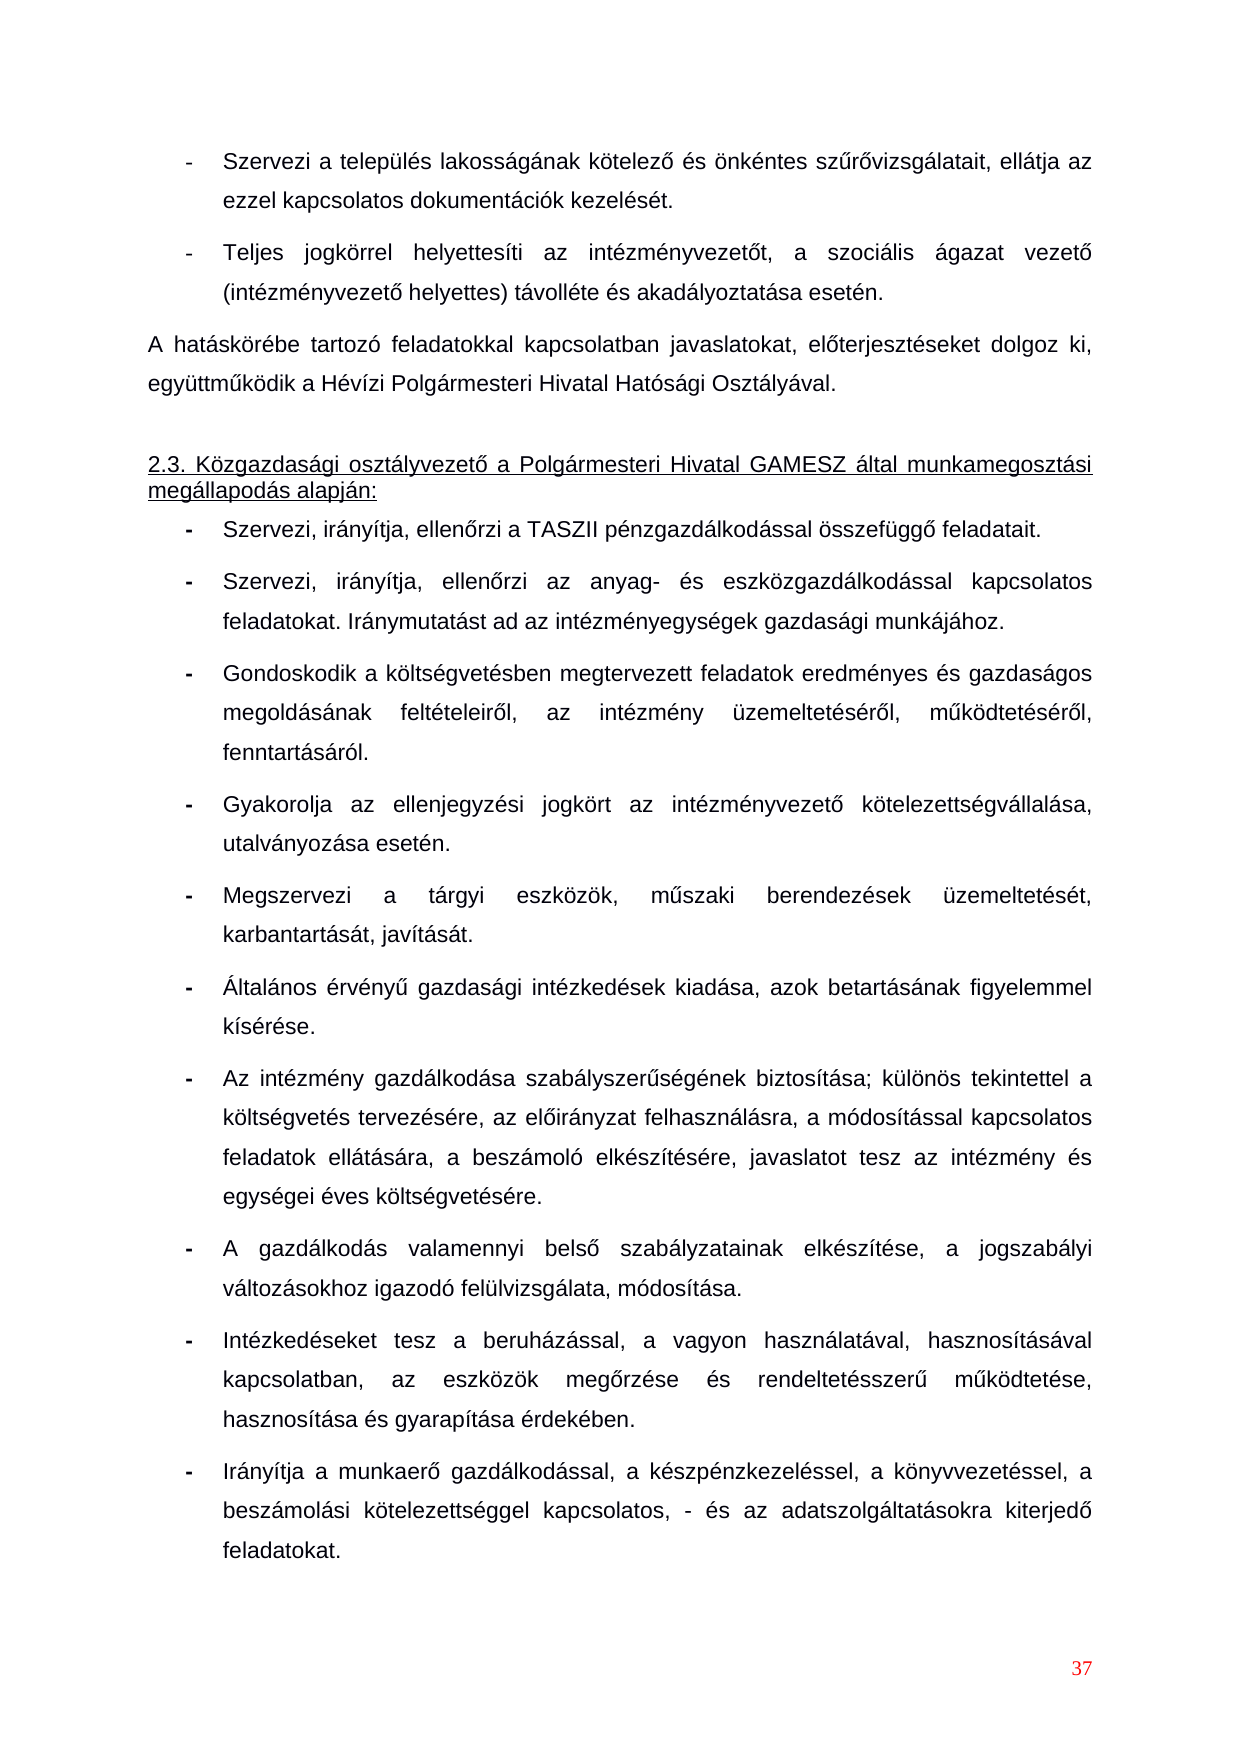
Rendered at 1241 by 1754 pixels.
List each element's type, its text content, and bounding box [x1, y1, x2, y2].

list Intézkedéseket tesz a beruházással, a vagyon használatával, hasznosításával kapcsolatban, az eszközök megőrzése és rendeltetésszerű működtetése, hasznosítása és gyarapítása érdekében. [185, 1327, 1093, 1432]
list A gazdálkodás valamennyi belső szabályzatainak elkészítése, a jogszabályi változásokhoz igazodó felülvizsgálata, módosítása. [185, 1235, 1093, 1301]
list Gondoskodik a költségvetésben megtervezett feladatok eredményes és gazdaságos megoldásának feltételeiről, az intézmény üzemeltetéséről, működtetéséről, fenntartásáról. [185, 659, 1093, 765]
list Szervezi, irányítja, ellenőrzi az anyag- és eszközgazdálkodással kapcsolatos feladatokat. Iránymutatást ad az intézményegységek gazdasági munkájához. [185, 568, 1093, 634]
text 2.3. Közgazdasági osztályvezető a Polgármesteri Hivatal GAMESZ által munkamegosztási megállapodás alapján: [148, 451, 1093, 474]
text A hatáskörébe tartozó feladatokkal kapcsolatban javaslatokat, előterjesztéseket dolgoz ki, együttműködik a Hévízi Polgármesteri Hivatal Hatósági Osztályával. [148, 331, 1093, 397]
list Gyakorolja az ellenjegyzési jogkört az intézményvezető kötelezettségvállalása, utalványozása esetén. [185, 791, 1093, 856]
list Szervezi a település lakosságának kötelező és önkéntes szűrővizsgálatait, ellátja az ezzel kapcsolatos dokumentációk kezelését. [185, 148, 1093, 213]
list Szervezi, irányítja, ellenőrzi a TASZII pénzgazdálkodással összefüggő feladatait. [185, 516, 1093, 542]
list Megszervezi a tárgyi eszközök, műszaki berendezések üzemeltetését, karbantartását, javítását. [185, 882, 1093, 948]
list Irányítja a munkaerő gazdálkodással, a készpénzkezeléssel, a könyvvezetéssel, a beszámolási kötelezettséggel kapcsolatos, - és az adatszolgáltatásokra kiterjedő feladatokat. [185, 1458, 1093, 1563]
list Általános érvényű gazdasági intézkedések kiadása, azok betartásának figyelemmel kísérése. [185, 973, 1093, 1039]
text 2.3. Közgazdasági osztályvezető a Polgármesteri Hivatal GAMESZ által munkamegosztási megállapodás alapján: [148, 475, 1093, 504]
list Az intézmény gazdálkodása szabályszerűségének biztosítása; különös tekintettel a költségvetés tervezésére, az előirányzat felhasználásra, a módosítással kapcsolatos feladatok ellátására, a beszámoló elkészítésére, javaslatot tesz az intézmény és egységei éves költségvetésére. [185, 1065, 1093, 1210]
list Teljes jogkörrel helyettesíti az intézményvezetőt, a szociális ágazat vezető (intézményvezető helyettes) távolléte és akadályoztatása esetén. [185, 239, 1093, 305]
